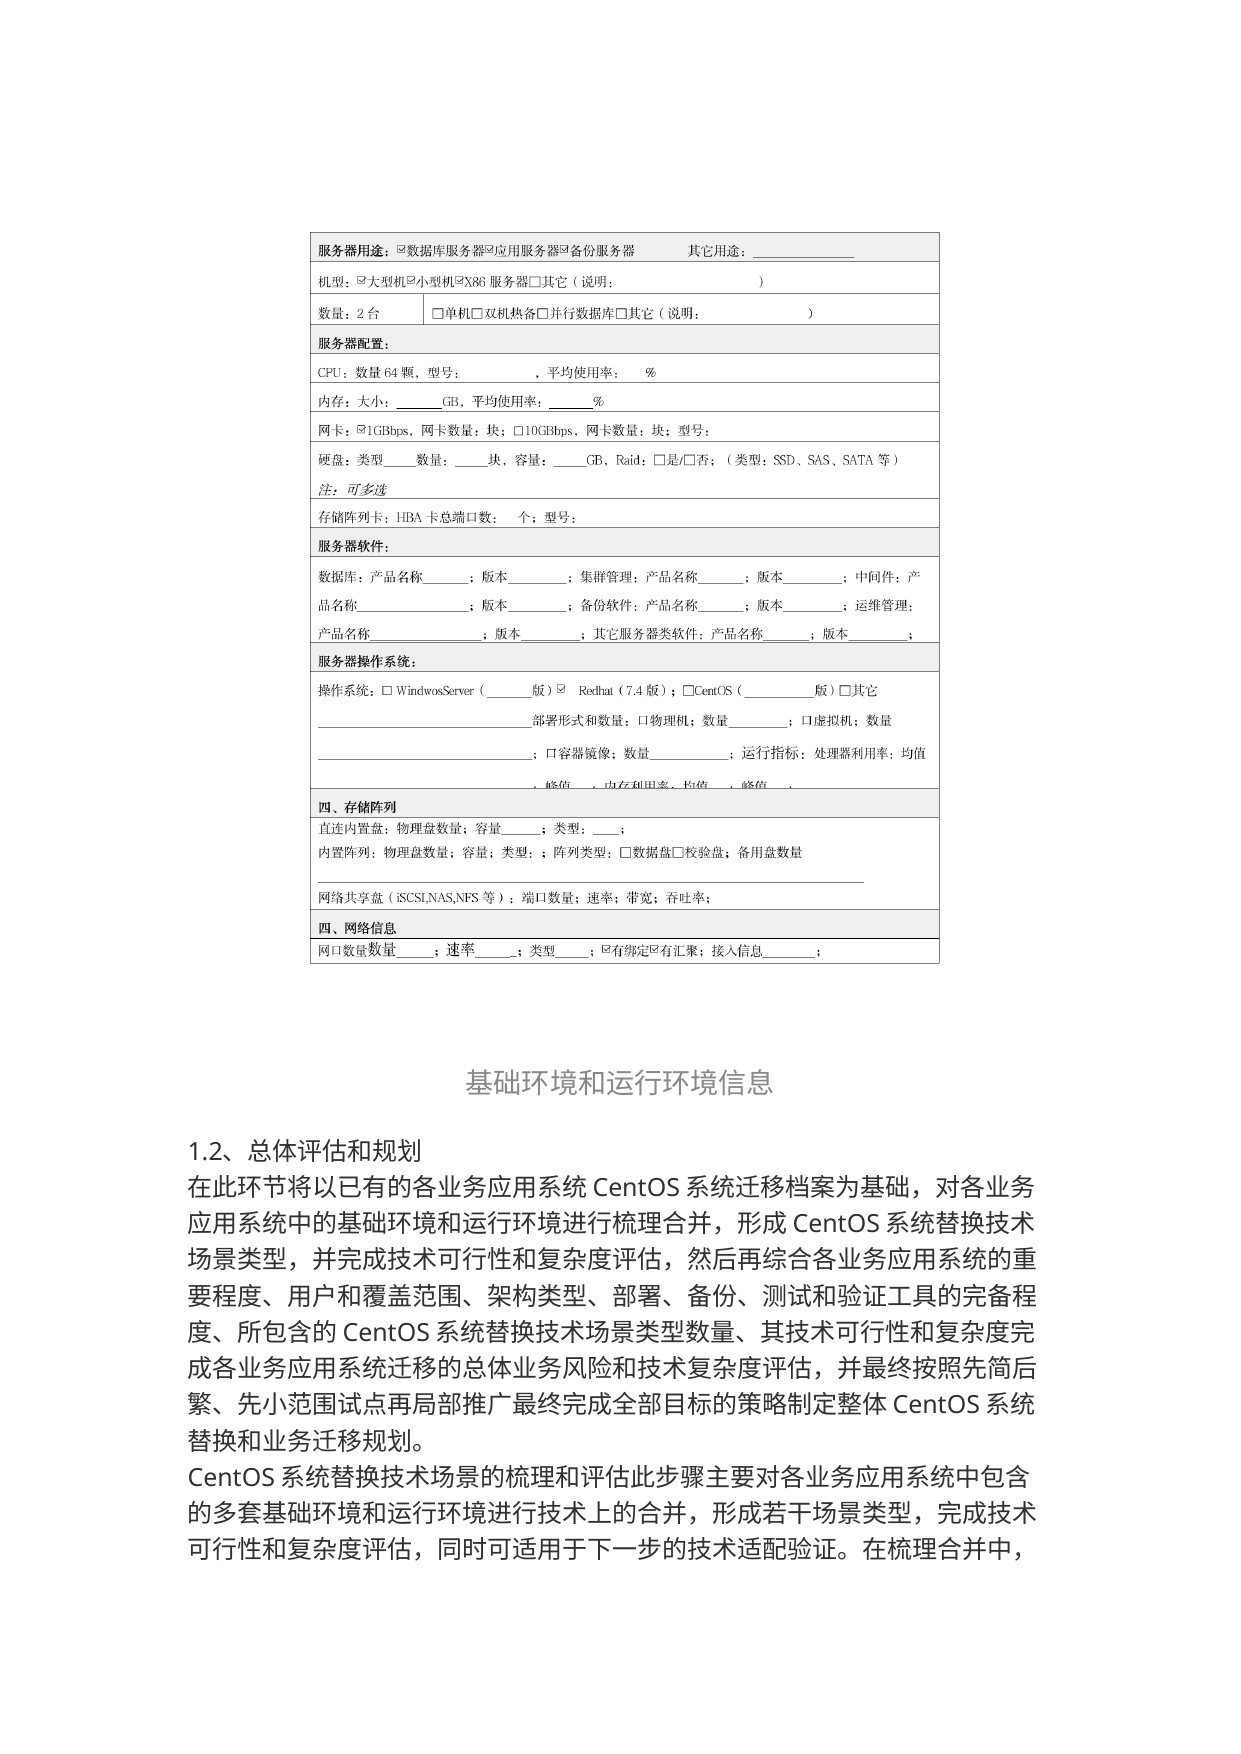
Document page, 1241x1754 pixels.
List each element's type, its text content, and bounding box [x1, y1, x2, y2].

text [187, 1457, 1053, 1566]
text 基础环境和运行环境信息 [187, 1062, 1053, 1102]
text 1.2、总体评估和规划 [187, 1131, 1053, 1167]
text 在此环节将以已有的各业务应用系统CentOS系统迁移档案为基础，对各业务应用系统中的基础环境和运行环境进行梳理合并，形成CentOS系统替换技术场景类型，并完成技术可行性和复杂度评估，然后再综合各业务应用系统的重要程度、用户和覆盖范围、架构类型、部署、备份、测试和验证工具的完备程度、所包含的CentOS系统替换技术场景类型数量、其技术可行性和复杂度完成各业务应用系统迁移的总体业务风险和技术复杂度评估，并最终按照先简后繁、先小范围试点再局部推广最终完成全部目标的策略制定整体CentOS系统替换和业务迁移规划。 [187, 1167, 1053, 1457]
picture [187, 150, 1053, 1062]
